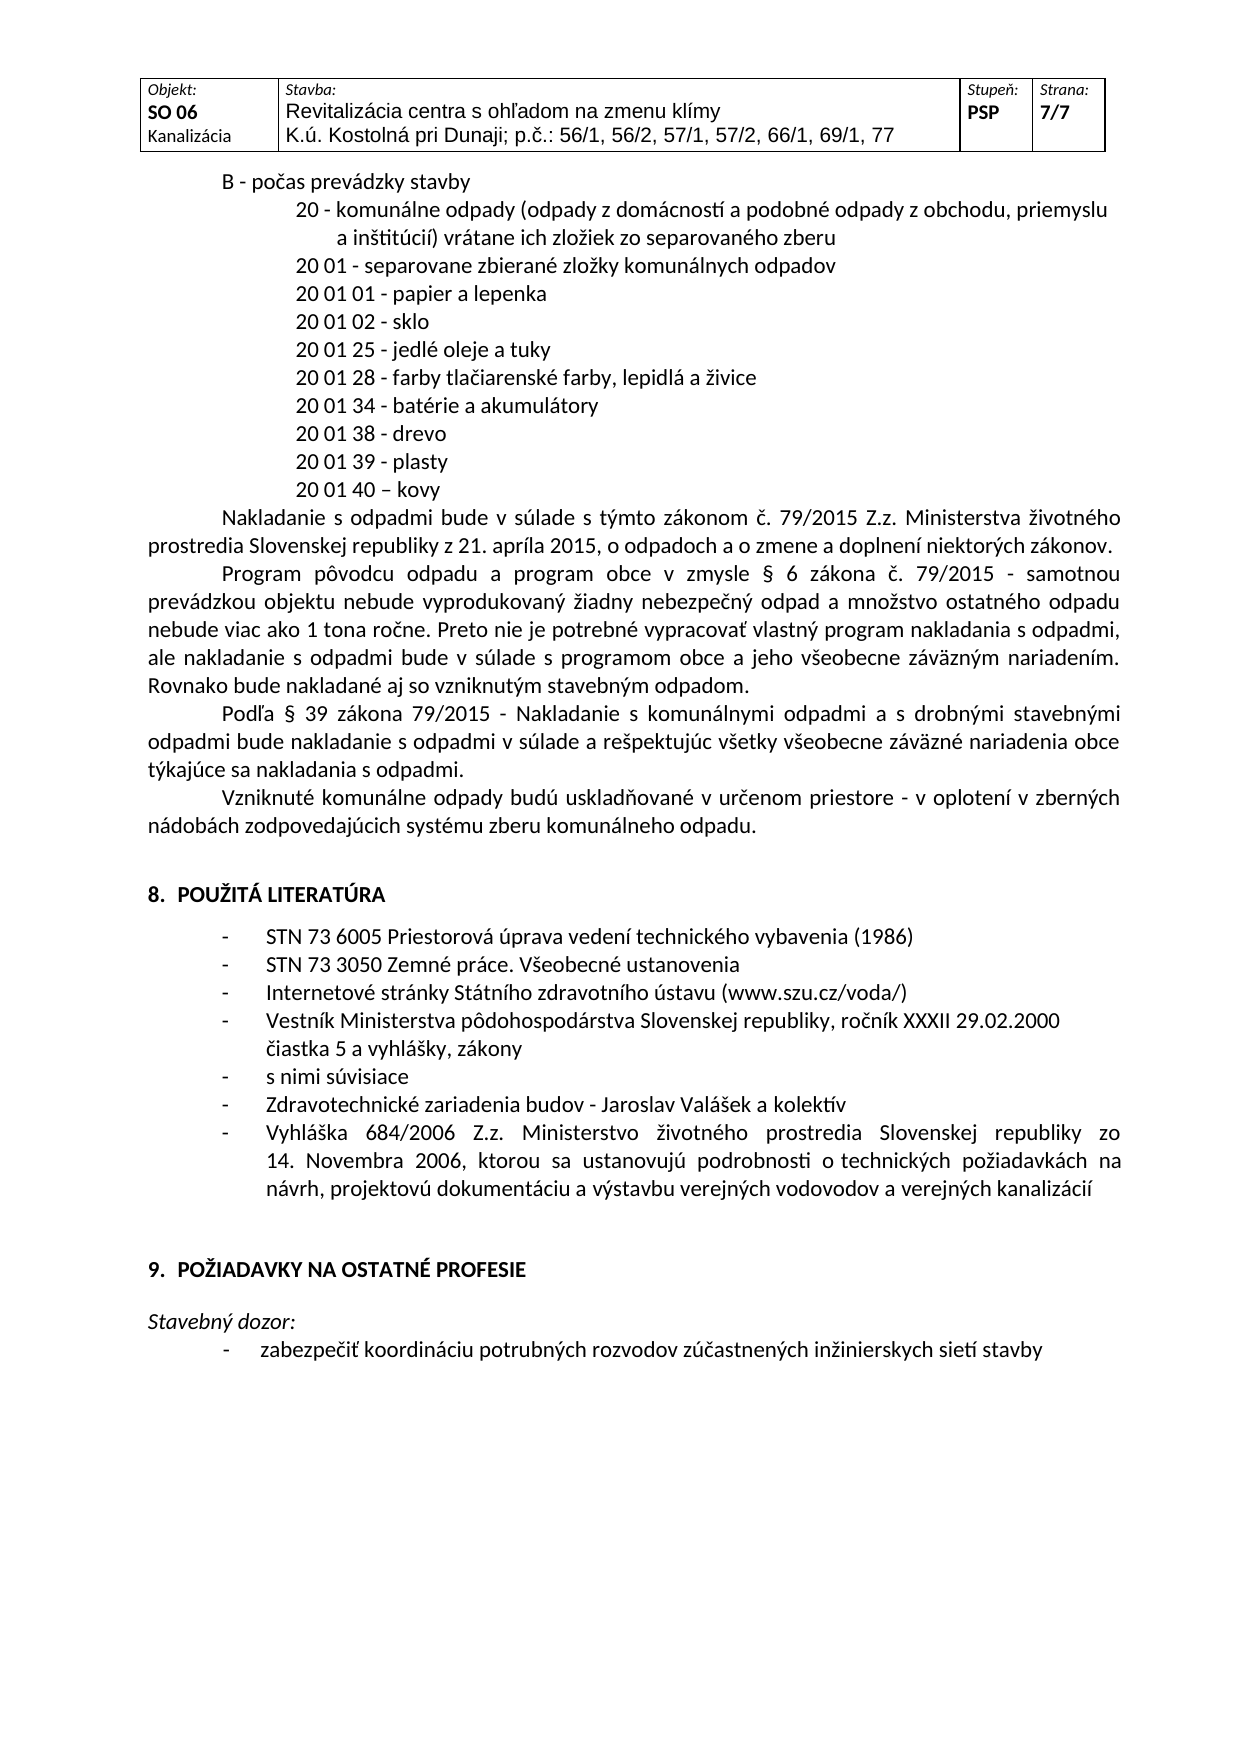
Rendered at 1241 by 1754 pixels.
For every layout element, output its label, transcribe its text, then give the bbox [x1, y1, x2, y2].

list Vestník Ministerstva pôdohospodárstva Slovenskej republiky, ročník XXXII 29.02.2000 čiastka 5 a vyhlášky, zákony [222, 1006, 1122, 1062]
text Nakladanie s odpadmi bude v súlade s týmto zákonom č. 79/2015 Z.z. Ministerstva životného prostredia Slovenskej republiky z 21. apríla 2015, o odpadoch a o zmene a doplnení niektorých zákonov. [148, 503, 1122, 559]
text 20 - komunálne odpady (odpady z domácností a podobné odpady z obchodu, priemyslu [295, 195, 1122, 223]
text Program pôvodcu odpadu a program obce v zmysle § 6 zákona č. 79/2015 - samotnou prevádzkou objektu nebude vyprodukovaný žiadny nebezpečný odpad a množstvo ostatného odpadu nebude viac ako 1 tona ročne. Preto nie je potrebné vypracovať vlastný program nakladania s odpadmi, ale nakladanie s odpadmi bude v súlade s programom obce a jeho všeobecne záväzným nariadením. Rovnako bude nakladané aj so vzniknutým stavebným odpadom. [148, 559, 1122, 699]
text 20 01 01 - papier a lepenka [222, 279, 1122, 307]
list Zdravotechnické zariadenia budov - Jaroslav Valášek a kolektív [222, 1090, 1122, 1118]
text 20 01 34 - batérie a akumulátory [222, 391, 1122, 419]
text 20 01 40 – kovy [222, 475, 1122, 503]
list STN 73 3050 Zemné práce. Všeobecné ustanovenia [222, 950, 1122, 978]
list Vyhláška 684/2006 Z.z. Ministerstvo životného prostredia Slovenskej republiky zo 14. Novembra 2006, ktorou sa ustanovujú podrobnosti o technických požiadavkách na návrh, projektovú dokumentáciu a výstavbu verejných vodovodov a verejných kanalizácií [222, 1118, 1122, 1202]
list zabezpečiť koordináciu potrubných rozvodov zúčastnených inžinierskych sietí stavby [223, 1336, 1122, 1363]
text 20 01 - separovane zbierané zložky komunálnych odpadov [222, 251, 1122, 279]
list Internetové stránky Státního zdravotního ústavu (www.szu.cz/voda/) [222, 978, 1122, 1006]
text 20 01 02 - sklo [222, 307, 1122, 335]
text Podľa § 39 zákona 79/2015 - Nakladanie s komunálnymi odpadmi a s drobnými stavebnými odpadmi bude nakladanie s odpadmi v súlade a rešpektujúc všetky všeobecne záväzné nariadenia obce týkajúce sa nakladania s odpadmi. [148, 699, 1122, 783]
subtitle Požiadavky na ostatné profesie [148, 1255, 1122, 1283]
text 20 01 25 - jedlé oleje a tuky [222, 335, 1122, 363]
subtitle Použitá literatúra [148, 880, 1122, 908]
text Vzniknuté komunálne odpady budú uskladňované v určenom priestore - v oplotení v zberných nádobách zodpovedajúcich systému zberu komunálneho odpadu. [148, 783, 1122, 839]
text 20 01 28 - farby tlačiarenské farby, lepidlá a živice [222, 363, 1122, 391]
text B - počas prevádzky stavby [148, 167, 1122, 195]
text Stavebný dozor: [148, 1307, 1122, 1336]
list s nimi súvisiace [222, 1062, 1122, 1090]
text 20 01 38 - drevo [222, 419, 1122, 447]
text 20 01 39 - plasty [222, 447, 1122, 475]
text a inštitúcií) vrátane ich zložiek zo separovaného zberu [295, 223, 1122, 251]
list STN 73 6005 Priestorová úprava vedení technického vybavenia (1986) [222, 922, 1122, 950]
